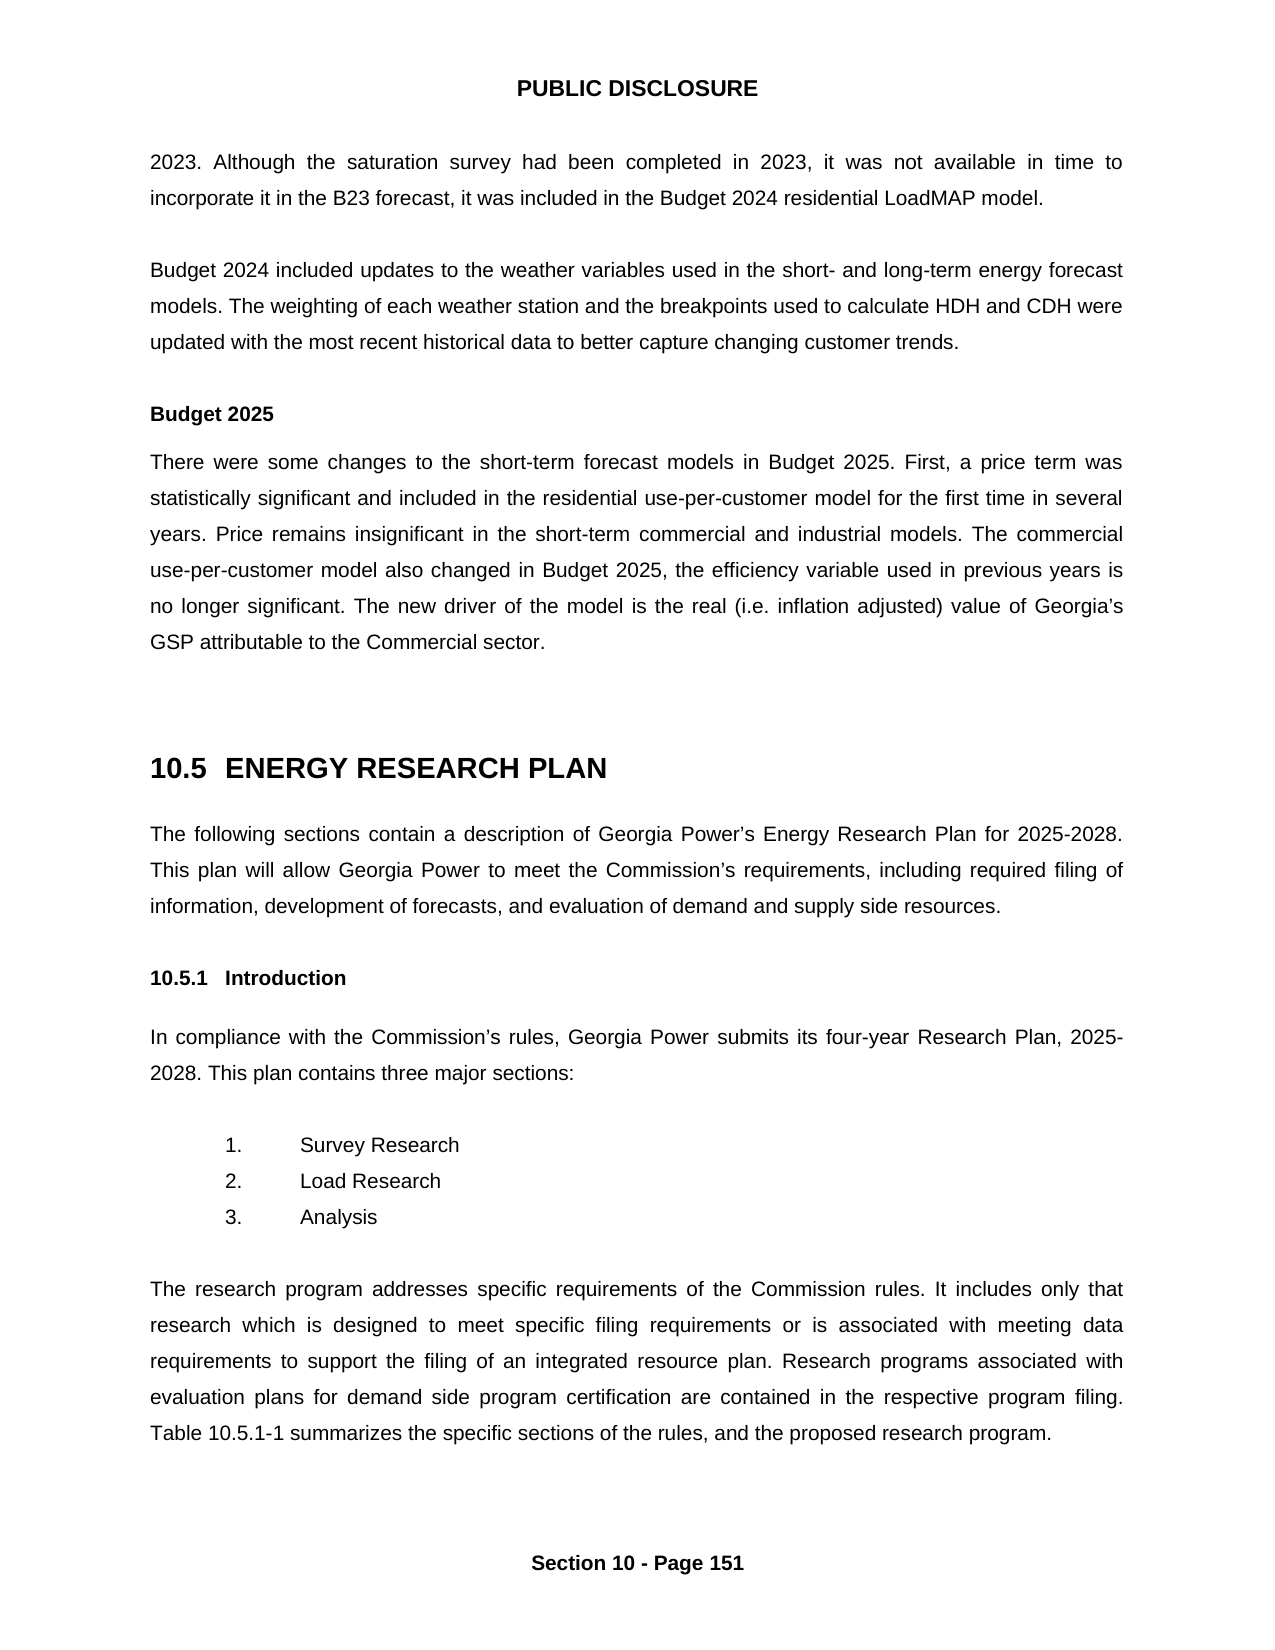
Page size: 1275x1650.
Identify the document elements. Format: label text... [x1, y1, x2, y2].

text The following sections contain a description of Georgia Power’s Energy Research Plan for 2025-2028. This plan will allow Georgia Power to meet the Commission’s requirements, including required filing of information, development of forecasts, and evaluation of demand and supply side resources. [150, 822, 1125, 917]
text 1. Survey Research [225, 1133, 1125, 1157]
text Budget 2025 [150, 402, 1125, 426]
text 3. Analysis [225, 1205, 1125, 1229]
text 2. Load Research [225, 1169, 1125, 1193]
text Budget 2024 included updates to the weather variables used in the short- and long-term energy forecast models. The weighting of each weather station and the breakpoints used to calculate HDH and CDH were updated with the most recent historical data to better capture changing customer trends. [150, 258, 1125, 354]
subtitle 10.5.1 Introduction [150, 965, 1125, 989]
text There were some changes to the short-term forecast models in Budget 2025. First, a price term was statistically significant and included in the residential use-per-customer model for the first time in several years. Price remains insignificant in the short-term commercial and industrial models. The commercial use-per-customer model also changed in Budget 2025, the efficiency variable used in previous years is no longer significant. The new driver of the model is the real (i.e. inflation adjusted) value of Georgia’s GSP attributable to the Commercial sector. [150, 450, 1125, 654]
subtitle 10.5 ENERGY RESEARCH PLAN [150, 752, 1125, 785]
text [150, 150, 1125, 210]
text In compliance with the Commission’s rules, Georgia Power submits its four-year Research Plan, 2025-2028. This plan contains three major sections: [150, 1025, 1125, 1085]
text The research program addresses specific requirements of the Commission rules. It includes only that research which is designed to meet specific filing requirements or is associated with meeting data requirements to support the filing of an integrated resource plan. Research programs associated with evaluation plans for demand side program certification are contained in the respective program filing. Table 10.5.1-1 summarizes the specific sections of the rules, and the proposed research program. [150, 1277, 1125, 1444]
